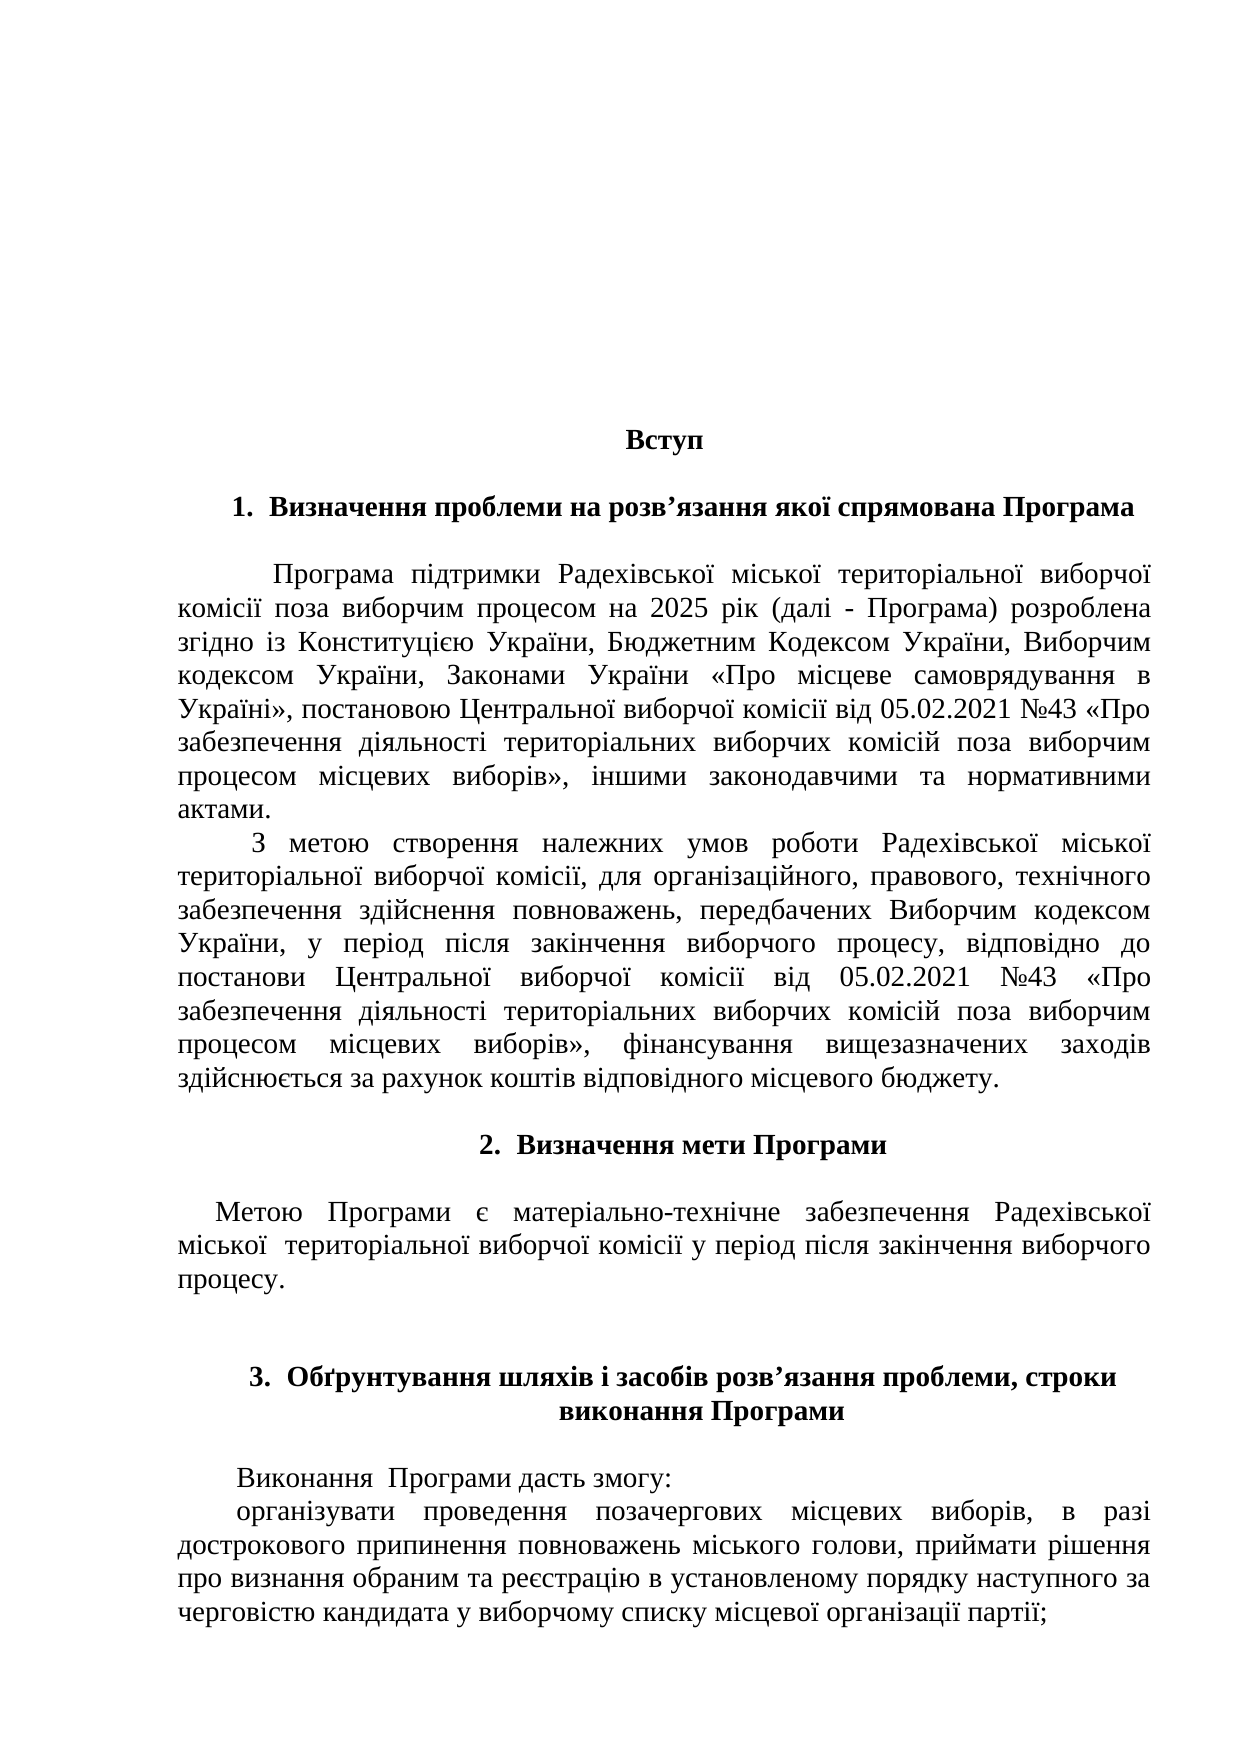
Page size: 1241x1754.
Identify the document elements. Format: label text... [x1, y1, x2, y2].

text Програма підтримки Радехівської міської територіальної виборчої комісії поза виборчим процесом на 2025 рік (далі - Програма) розроблена згідно із Конституцією України, Бюджетним Кодексом України, Виборчим кодексом України, Законами України «Про місцеве самоврядування в Україні», постановою Центральної виборчої комісії від 05.02.2021 №43 «Про забезпечення діяльності територіальних виборчих комісій поза виборчим процесом місцевих виборів», іншими законодавчими та нормативними актами. [177, 557, 1152, 825]
text З метою створення належних умов роботи Радехівської міської територіальної виборчої комісії, для організаційного, правового, технічного забезпечення здійснення повноважень, передбачених Виборчим кодексом України, у період після закінчення виборчого процесу, відповідно до постанови Центральної виборчої комісії від 05.02.2021 №43 «Про забезпечення діяльності територіальних виборчих комісій поза виборчим процесом місцевих виборів», фінансування вищезазначених заходів здійснюється за рахунок коштів відповідного місцевого бюджету. [177, 825, 1152, 1093]
list Обґрунтування шляхів і засобів розв’язання проблеми, строки виконання Програми [215, 1359, 1152, 1426]
list Визначення проблеми на розв’язання якої спрямована Програма [215, 489, 1152, 523]
text Метою Програми є матеріально-технічне забезпечення Радехівської міської територіальної виборчої комісії у період після закінчення виборчого процесу. [177, 1194, 1152, 1294]
text Виконання Програми дасть змогу: [128, 1460, 1152, 1493]
list Визначення мети Програми [215, 1127, 1152, 1160]
text Вступ [177, 422, 1152, 456]
text організувати проведення позачергових місцевих виборів, в разі дострокового припинення повноважень міського голови, приймати рішення про визнання обраним та реєстрацію в установленому порядку наступного за черговістю кандидата у виборчому списку місцевої організації партії; [177, 1493, 1152, 1628]
